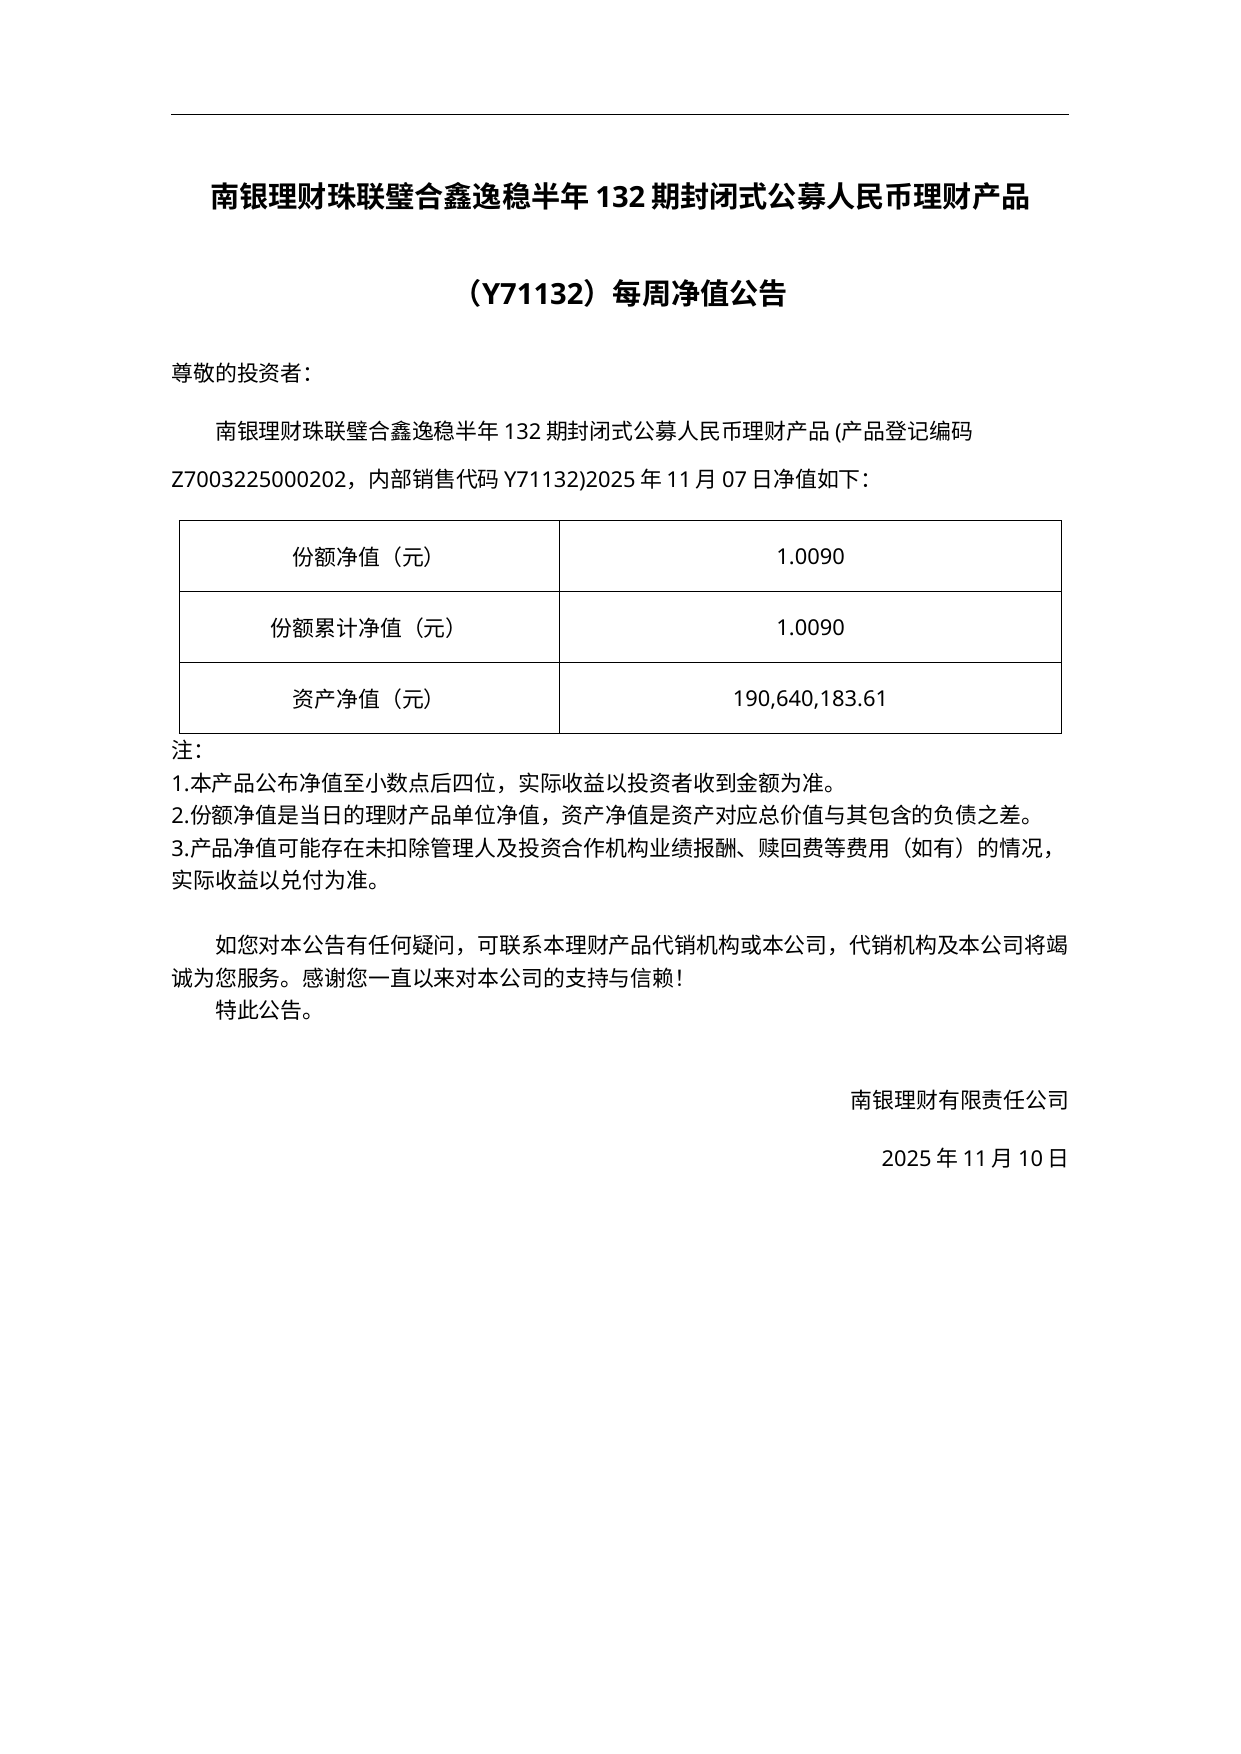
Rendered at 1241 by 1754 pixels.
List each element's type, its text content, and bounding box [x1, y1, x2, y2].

table_cell 1.0090 [560, 592, 1061, 662]
text 注： [171, 733, 1069, 765]
table_header 份额净值（元） [180, 521, 559, 591]
table_cell 190,640,183.61 [560, 663, 1061, 733]
text 南银理财珠联璧合鑫逸稳半年132期封闭式公募人民币理财产品（Y71132）每周净值公告 [171, 162, 1069, 324]
table_cell 份额累计净值（元） [180, 592, 559, 662]
text 如您对本公告有任何疑问，可联系本理财产品代销机构或本公司，代销机构及本公司将竭诚为您服务。感谢您一直以来对本公司的支持与信赖！ [171, 928, 1069, 993]
table_cell 资产净值（元） [180, 663, 559, 733]
text 2025年11月10日 [171, 1140, 1069, 1173]
text 尊敬的投资者： [171, 355, 1069, 388]
text 1.本产品公布净值至小数点后四位，实际收益以投资者收到金额为准。 [171, 765, 1069, 798]
table_header 1.0090 [560, 521, 1061, 591]
text 南银理财有限责任公司 [171, 1082, 1069, 1115]
text 3.产品净值可能存在未扣除管理人及投资合作机构业绩报酬、赎回费等费用（如有）的情况，实际收益以兑付为准。 [171, 830, 1069, 895]
text 2.份额净值是当日的理财产品单位净值，资产净值是资产对应总价值与其包含的负债之差。 [171, 798, 1069, 830]
text 特此公告。 [171, 993, 1069, 1025]
text 南银理财珠联璧合鑫逸稳半年132期封闭式公募人民币理财产品 (产品登记编码Z7003225000202，内部销售代码Y71132)2025年11月07日净值如下： [171, 413, 1069, 494]
